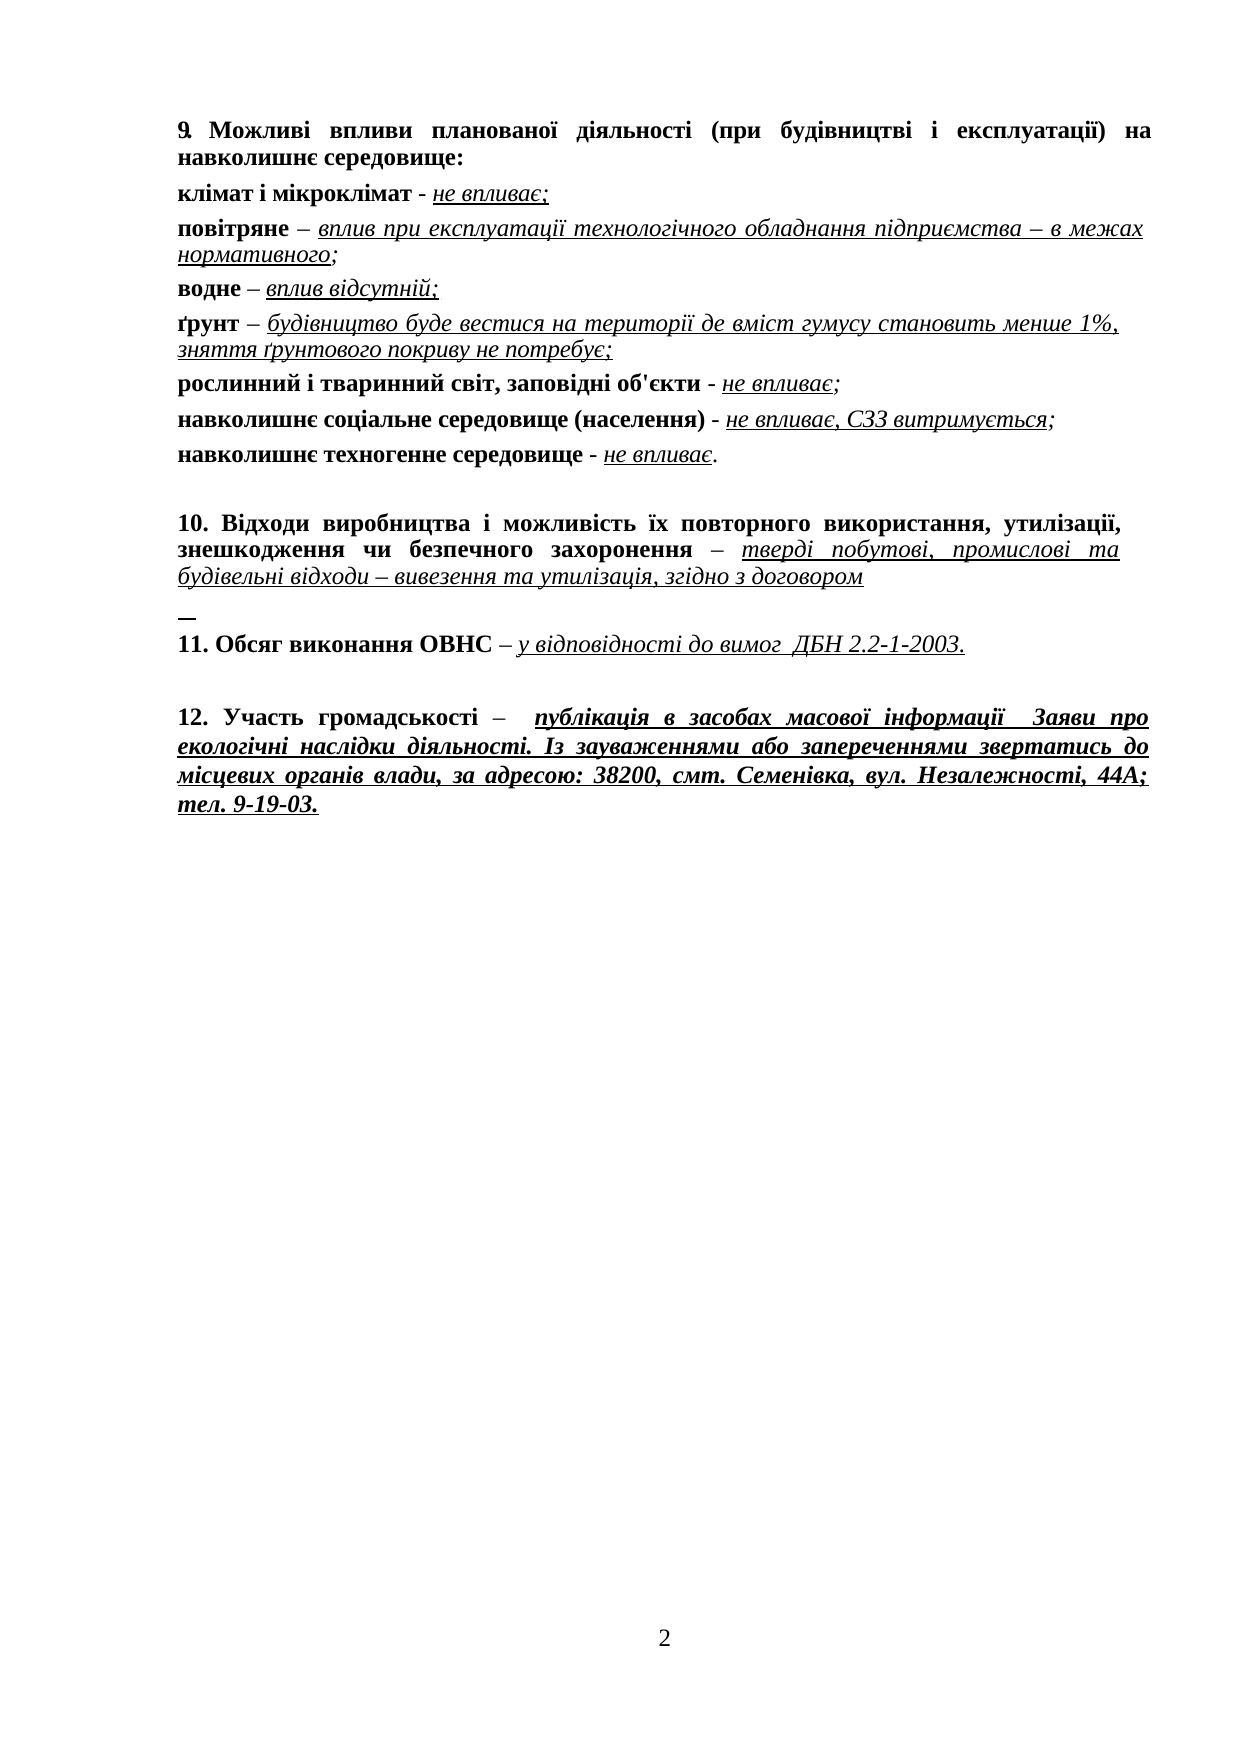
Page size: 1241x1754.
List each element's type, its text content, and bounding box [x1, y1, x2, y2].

text 9. Можливі впливи планованої діяльності (при будівництві і експлуатації) на навколишнє середовище: [177, 118, 1152, 170]
text рослинний і тваринний світ, заповідні об'єкти - не впливає; [177, 363, 1152, 398]
text 12. Участь громадськості – публікація в засобах масової інформації Заяви про екологічні наслідки діяльності. Із зауваженнями або запереченнями звертатись до місцевих органів влади, за адресою: 38200, смт. Семенівка, вул. Незалежності, 44А; тел. 9-19-03. [177, 702, 1152, 817]
text ґрунт – будівництво буде вестися на території де вміст гумусу становить менше 1%, зняття ґрунтового покриву не потребує; [177, 310, 1122, 362]
text водне – вплив відсутній; [177, 275, 1152, 302]
text навколишнє соціальне середовище (населення) - не впливає, СЗЗ витримується; [177, 399, 1152, 434]
text повітряне – вплив при експлуатації технологічного обладнання підприємства – в межах нормативного; [177, 215, 1146, 268]
text 11. Обсяг виконання ОВНС – у відповідності до вимог ДБН 2.2-1-2003. [177, 629, 1152, 658]
text клімат і мікроклімат - не впливає; [177, 178, 1152, 207]
text навколишнє техногенне середовище - не впливає. [177, 434, 1152, 469]
text 10. Відходи виробництва і можливість їх повторного використання, утилізації, знешкодження чи безпечного захоронення – тверді побутові, промислові та будівельні відходи – вивезення та утилізація, згідно з договором [177, 510, 1122, 589]
